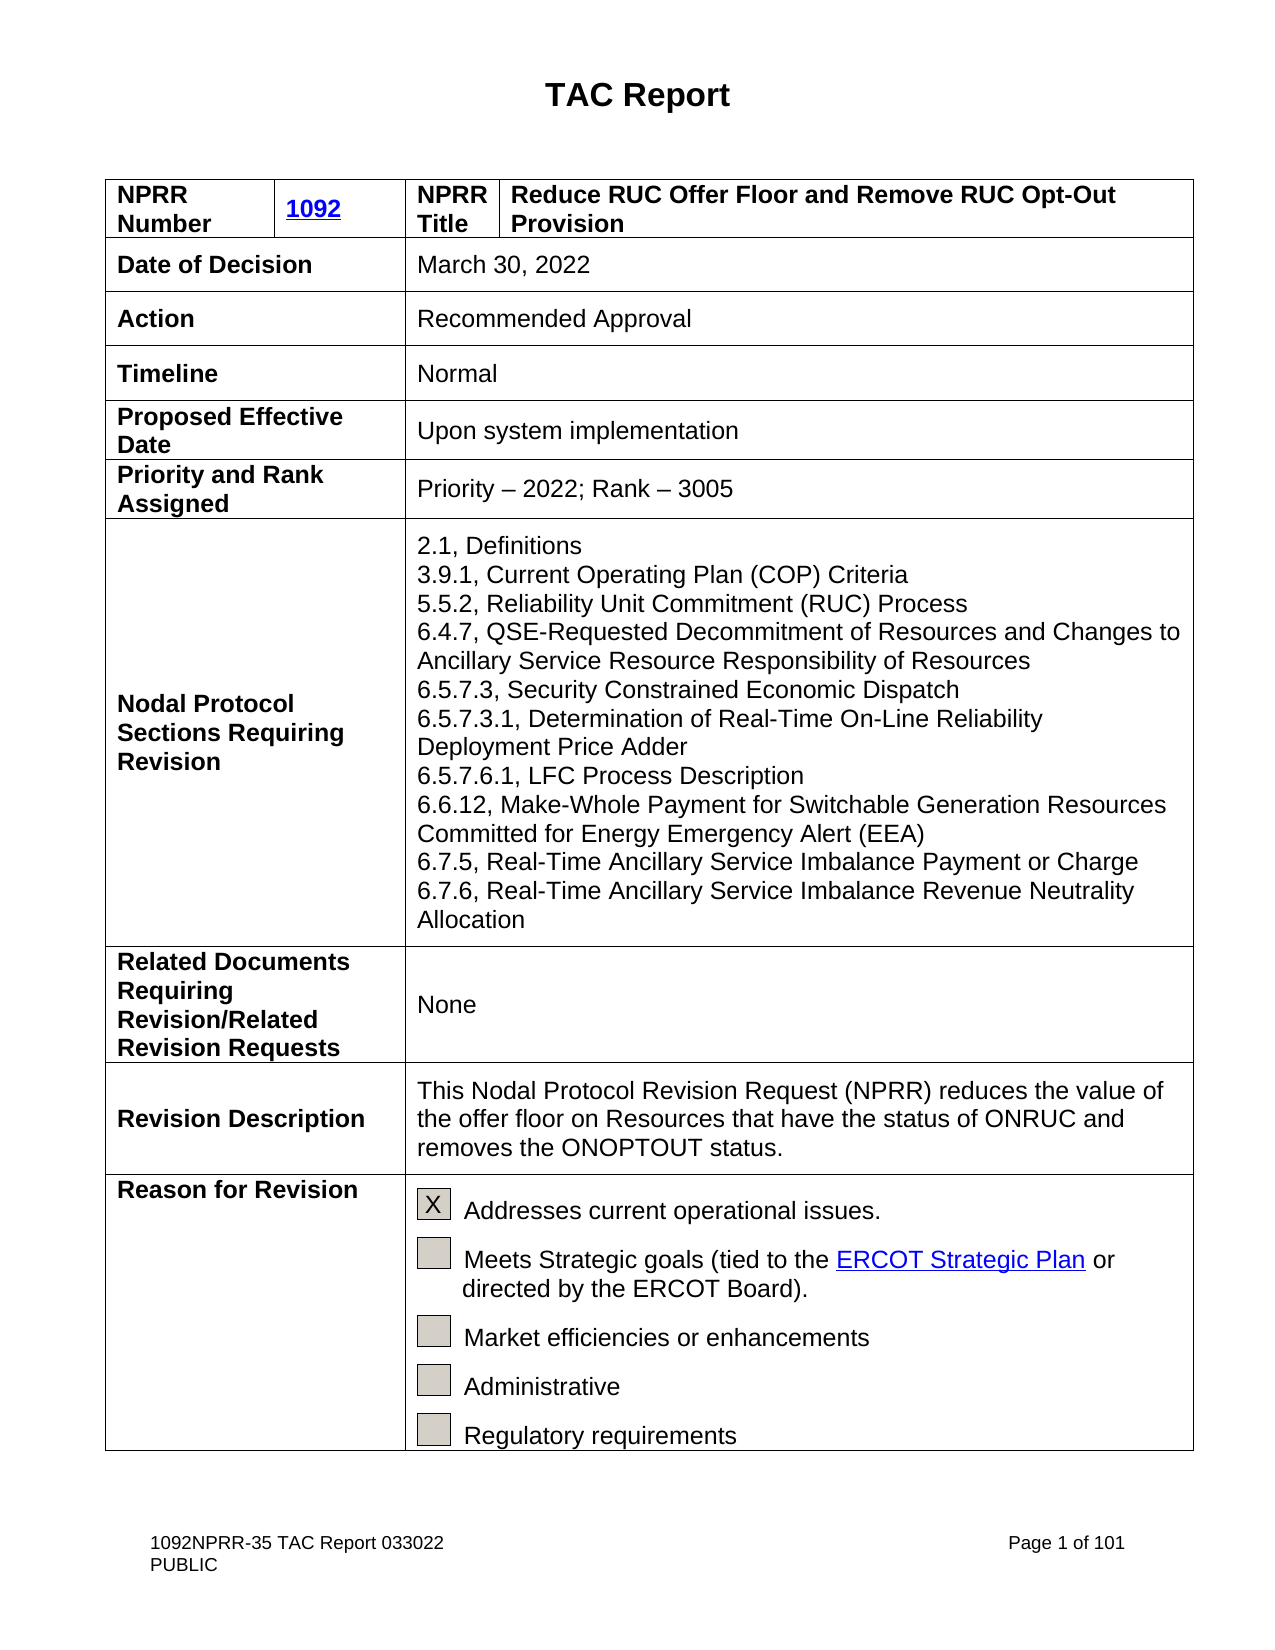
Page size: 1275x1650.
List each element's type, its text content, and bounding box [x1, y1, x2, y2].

table_cell Priority and Rank Assigned [106, 460, 405, 517]
table_cell Normal [406, 346, 1193, 400]
table_cell Revision Description [106, 1063, 405, 1174]
table_cell Reason for Revision [106, 1175, 405, 1450]
table_cell Upon system implementation [406, 401, 1193, 459]
table_header NPRR Number [106, 180, 274, 237]
table_cell 2.1, Definitions 3.9.1, Current Operating Plan (COP) Criteria 5.5.2, Reliability Unit Commitment (RUC) Process 6.4.7, QSE-Requested Decommitment of Resources and Changes to Ancillary Service Resource Responsibility of Resources 6.5.7.3, Security Constrained Economic Dispatch 6.5.7.3.1, Determination of Real-Time On-Line Reliability Deployment Price Adder 6.5.7.6.1, LFC Process Description 6.6.12, Make-Whole Payment for Switchable Generation Resources Committed for Energy Emergency Alert (EEA) 6.7.5, Real-Time Ancillary Service Imbalance Payment or Charge 6.7.6, Real-Time Ancillary Service Imbalance Revenue Neutrality Allocation [406, 519, 1193, 946]
table_cell Action [106, 292, 405, 345]
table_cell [406, 1175, 1193, 1450]
table_cell This Nodal Protocol Revision Request (NPRR) reduces the value of the offer floor on Resources that have the status of ONRUC and removes the ONOPTOUT status. [406, 1063, 1193, 1174]
table_header 1092 [275, 180, 405, 237]
table_cell Recommended Approval [406, 292, 1193, 345]
table_cell Related Documents Requiring Revision/Related Revision Requests [106, 947, 405, 1062]
table_cell Date of Decision [106, 238, 405, 291]
table_cell Nodal Protocol Sections Requiring Revision [106, 519, 405, 946]
table_header Reduce RUC Offer Floor and Remove RUC Opt-Out Provision [500, 180, 1193, 237]
table_cell March 30, 2022 [406, 238, 1193, 291]
table_cell Timeline [106, 346, 405, 400]
table_cell None [406, 947, 1193, 1062]
table_header NPRR Title [406, 180, 499, 237]
table_cell Priority – 2022; Rank – 3005 [406, 460, 1193, 517]
table_cell Proposed Effective Date [106, 401, 405, 459]
